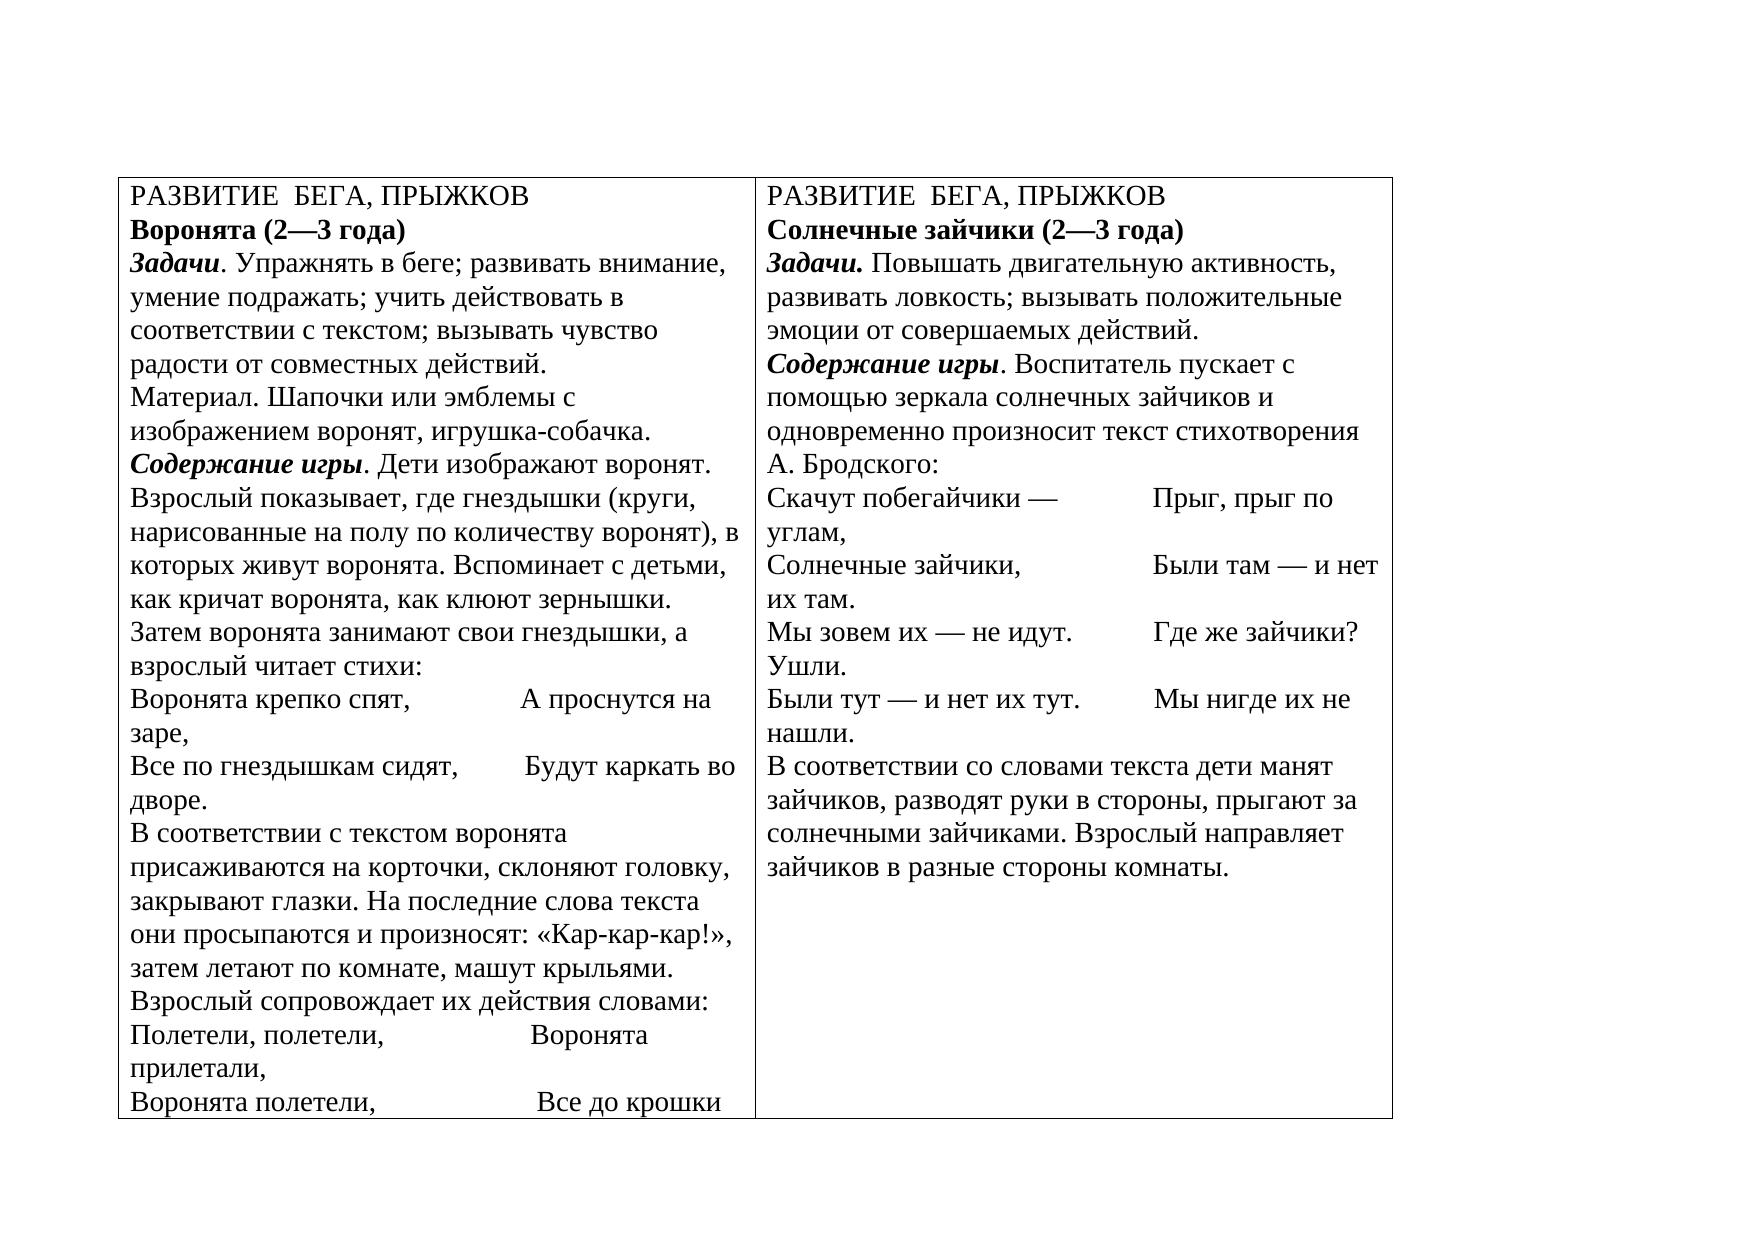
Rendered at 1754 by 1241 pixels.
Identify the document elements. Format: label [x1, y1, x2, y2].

table_header [119, 178, 755, 1117]
table_header [756, 178, 1392, 1117]
